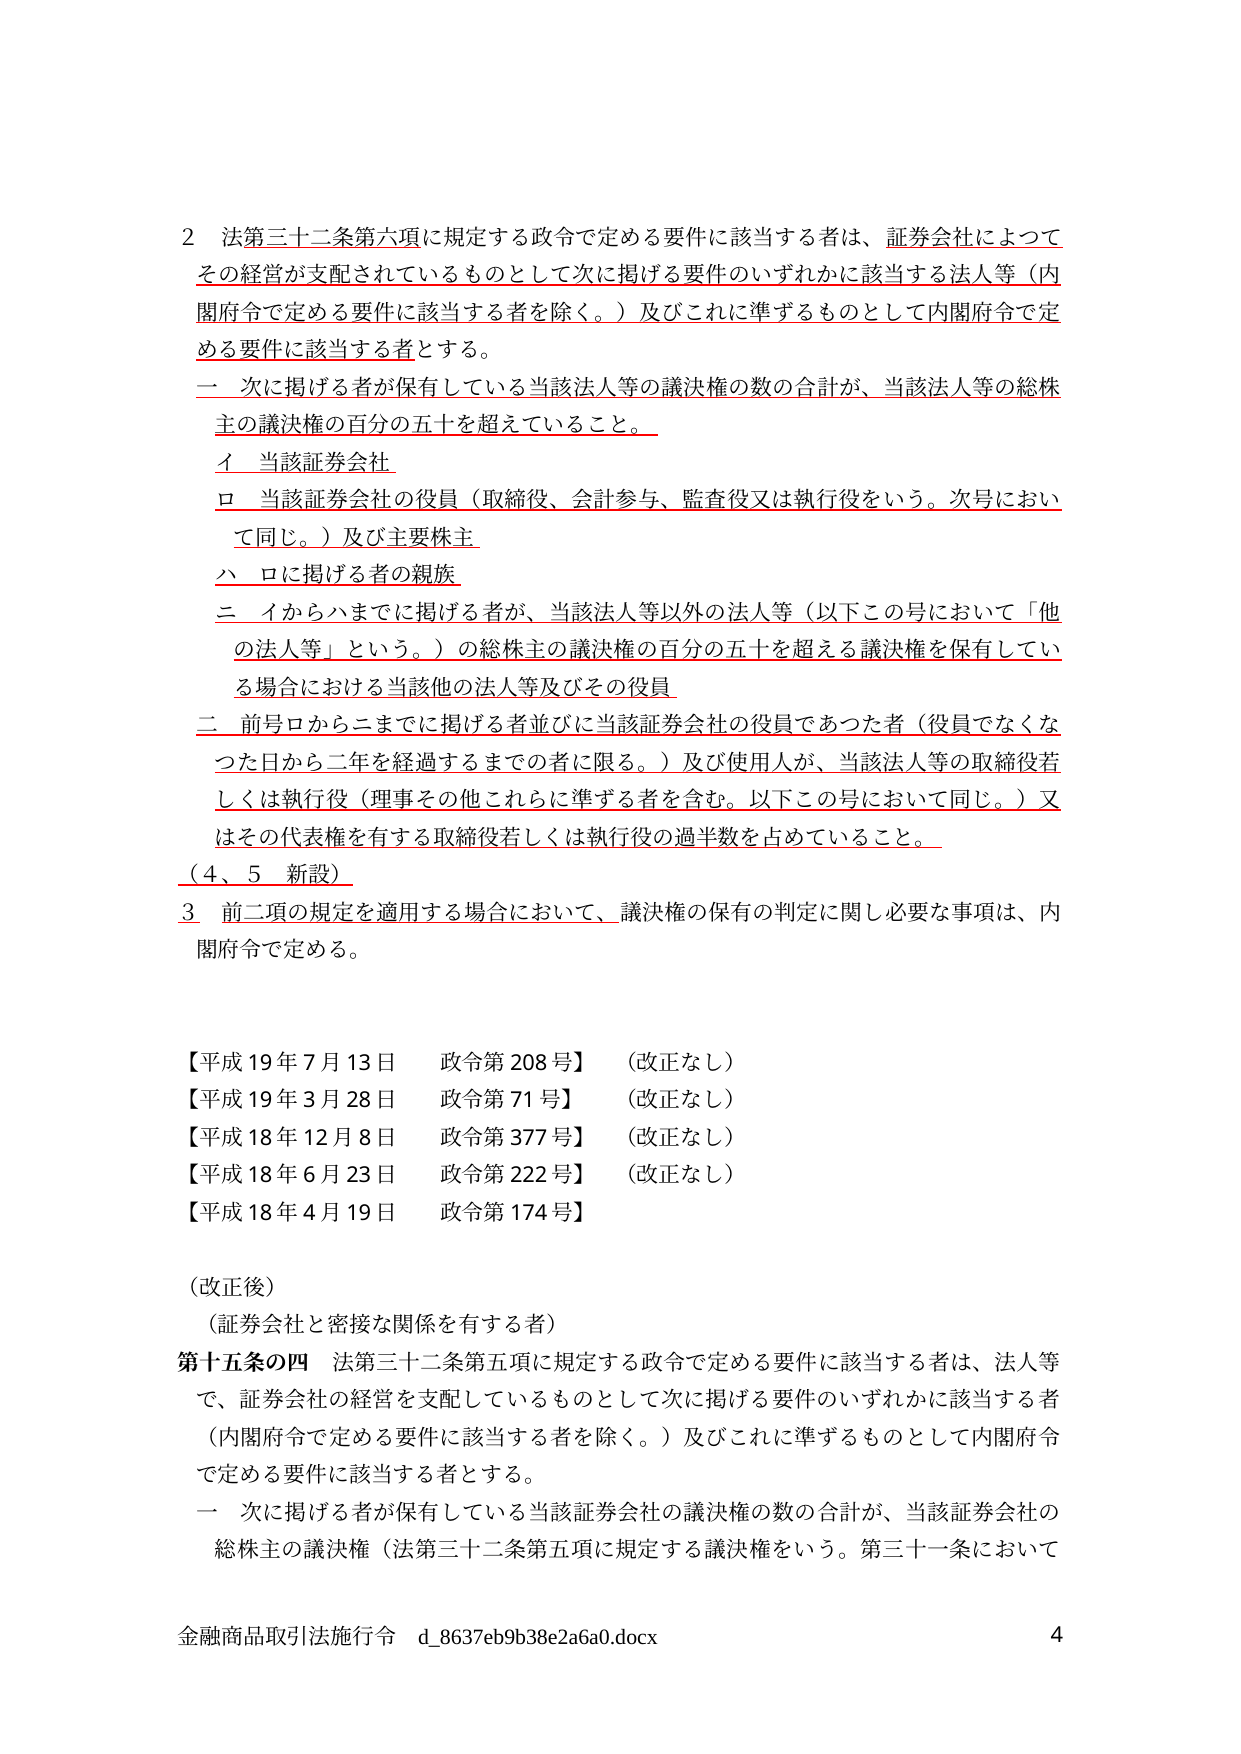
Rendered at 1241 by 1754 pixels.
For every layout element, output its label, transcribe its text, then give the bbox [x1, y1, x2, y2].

text ニ イからハまでに掲げる者が、当該法人等以外の法人等（以下この号において「他の法人等」という。）の総株主の議決権の百分の五十を超える議決権を保有している場合における当該他の法人等及びその役員 [215, 592, 1063, 704]
text 二 前号ロからニまでに掲げる者並びに当該証券会社の役員であつた者（役員でなくなつた日から二年を経過するまでの者に限る。）及び使用人が、当該法人等の取締役若しくは執行役（理事その他これらに準ずる者を含む。以下この号において同じ。）又はその代表権を有する取締役若しくは執行役の過半数を占めていること。 [196, 704, 1063, 854]
text 【平成18年12月8日 政令第377号】 （改正なし） [177, 1117, 1063, 1154]
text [196, 1492, 1063, 1567]
text 【平成19年3月28日 政令第71号】 （改正なし） [177, 1079, 1063, 1117]
text 第十五条の四 法第三十二条第五項に規定する政令で定める要件に該当する者は、法人等で、証券会社の経営を支配しているものとして次に掲げる要件のいずれかに該当する者（内閣府令で定める要件に該当する者を除く。）及びこれに準ずるものとして内閣府令で定める要件に該当する者とする。 [177, 1342, 1063, 1492]
text ３ 前二項の規定を適用する場合において、議決権の保有の判定に関し必要な事項は、内閣府令で定める。 [177, 892, 1063, 967]
text 一 次に掲げる者が保有している当該法人等の議決権の数の合計が、当該法人等の総株主の議決権の百分の五十を超えていること。 [196, 367, 1063, 442]
text ハ ロに掲げる者の親族 [215, 554, 1063, 592]
text （証券会社と密接な関係を有する者） [196, 1304, 1063, 1342]
text （改正後） [177, 1267, 1063, 1304]
text ２ 法第三十二条第六項に規定する政令で定める要件に該当する者は、証券会社によつてその経営が支配されているものとして次に掲げる要件のいずれかに該当する法人等（内閣府令で定める要件に該当する者を除く。）及びこれに準ずるものとして内閣府令で定める要件に該当する者とする。 [177, 217, 1063, 367]
text 【平成18年4月19日 政令第174号】 [177, 1192, 1063, 1229]
text 【平成19年7月13日 政令第208号】 （改正なし） [177, 1042, 1063, 1079]
text 【平成18年6月23日 政令第222号】 （改正なし） [177, 1154, 1063, 1192]
text イ 当該証券会社 [215, 442, 1063, 479]
text ロ 当該証券会社の役員（取締役、会計参与、監査役又は執行役をいう。次号において同じ。）及び主要株主 [215, 479, 1063, 554]
text （４、５ 新設） [177, 854, 1063, 892]
